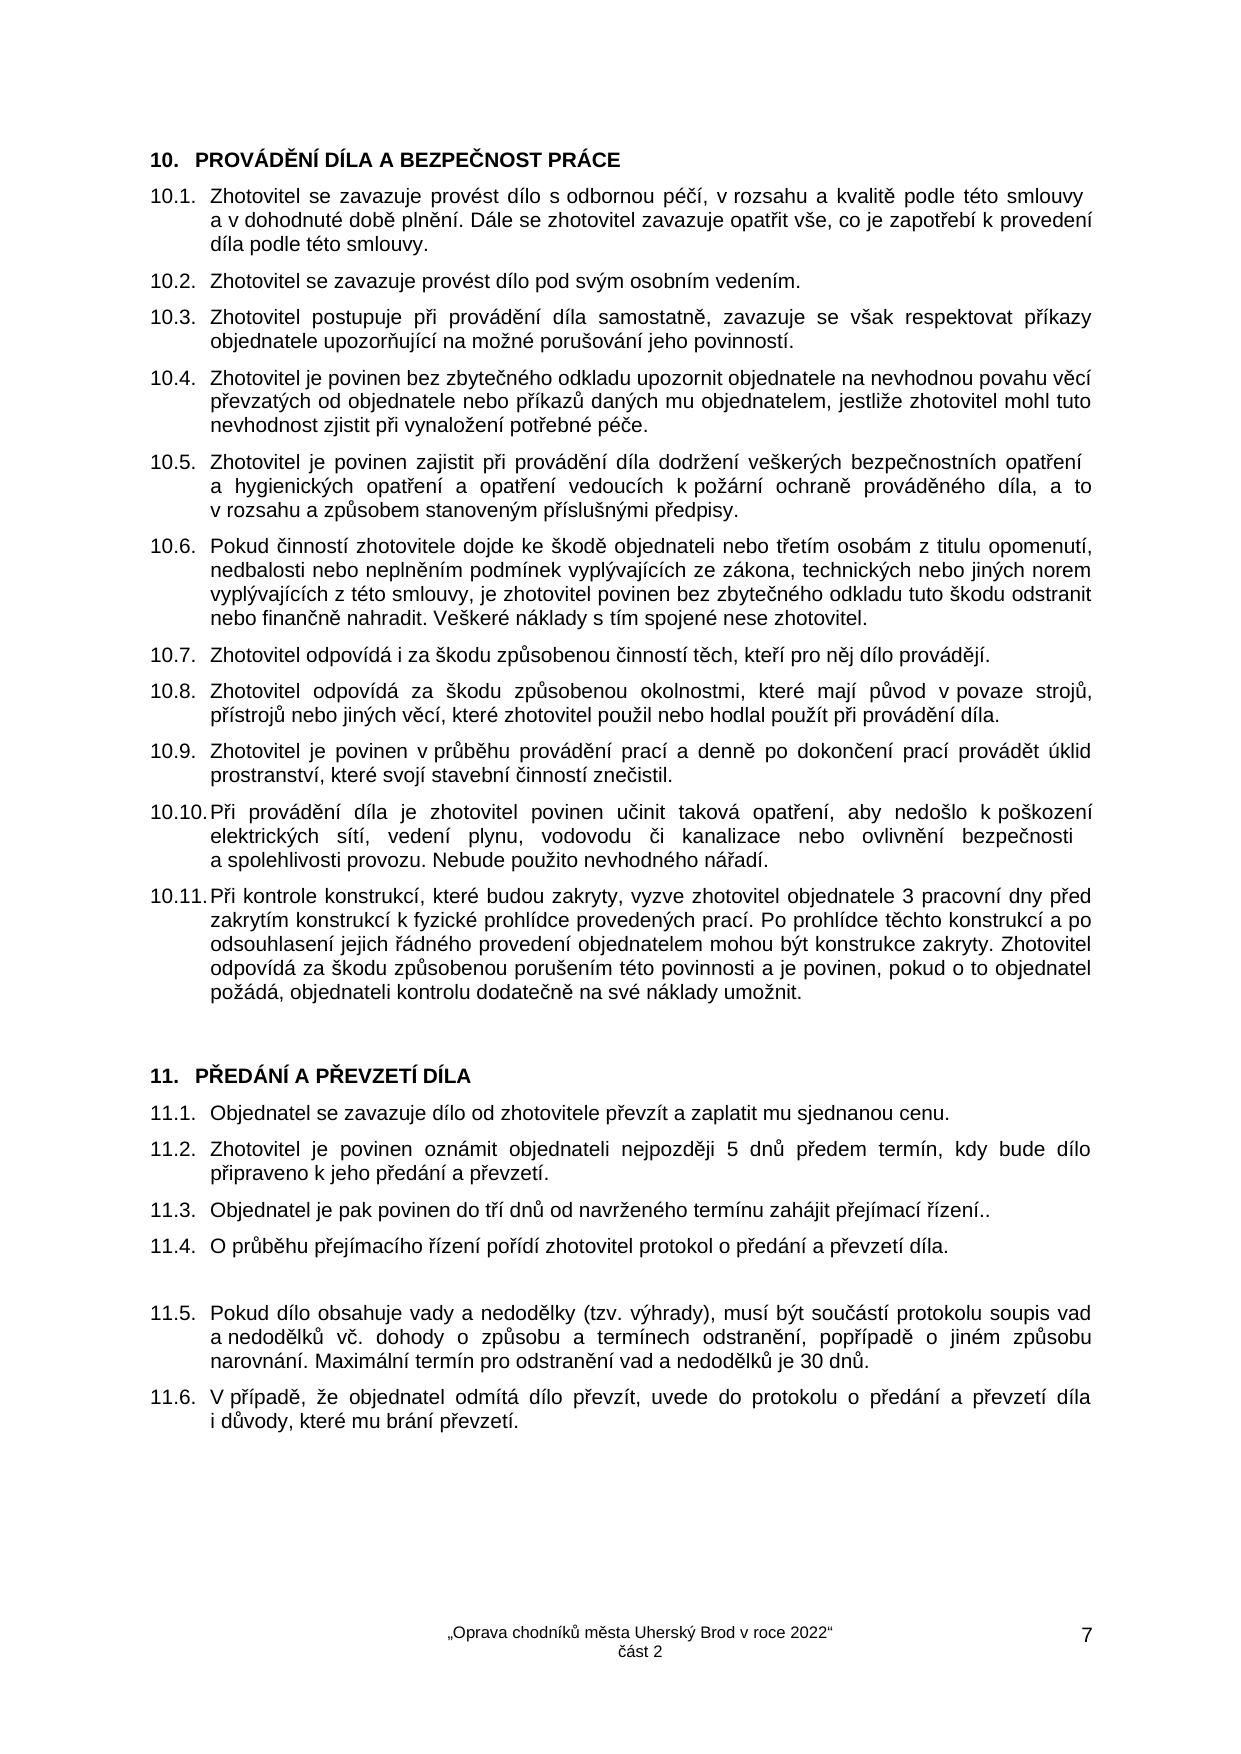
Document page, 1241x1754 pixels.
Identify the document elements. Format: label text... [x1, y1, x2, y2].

subtitle Předání a převzetí díla [150, 1064, 1093, 1088]
subtitle Provádění díla a bezpečnost práce [150, 148, 1093, 172]
subtitle Pokud dílo obsahuje vady a nedodělky (tzv. výhrady), musí být součástí protokolu soupis vad a nedodělků vč. dohody o způsobu a termínech odstranění, popřípadě o jiném způsobu narovnání. Maximální termín pro odstranění vad a nedodělků je 30 dnů. [150, 1301, 1093, 1373]
subtitle Zhotovitel odpovídá i za škodu způsobenou činností těch, kteří pro něj dílo provádějí. [150, 642, 1093, 666]
subtitle Zhotovitel postupuje při provádění díla samostatně, zavazuje se však respektovat příkazy objednatele upozorňující na možné porušování jeho povinností. [150, 305, 1093, 353]
subtitle Zhotovitel je povinen v průběhu provádění prací a denně po dokončení prací provádět úklid prostranství, které svojí stavební činností znečistil. [150, 739, 1093, 787]
subtitle Při provádění díla je zhotovitel povinen učinit taková opatření, aby nedošlo k poškození elektrických sítí, vedení plynu, vodovodu či kanalizace nebo ovlivnění bezpečnosti a spolehlivosti provozu. Nebude použito nevhodného nářadí. [150, 800, 1093, 872]
subtitle Při kontrole konstrukcí, které budou zakryty, vyzve zhotovitel objednatele 3 pracovní dny před zakrytím konstrukcí k fyzické prohlídce provedených prací. Po prohlídce těchto konstrukcí a po odsouhlasení jejich řádného provedení objednatelem mohou být konstrukce zakryty. Zhotovitel odpovídá za škodu způsobenou porušením této povinnosti a je povinen, pokud o to objednatel požádá, objednateli kontrolu dodatečně na své náklady umožnit. [150, 884, 1093, 1004]
subtitle Objednatel se zavazuje dílo od zhotovitele převzít a zaplatit mu sjednanou cenu. [150, 1101, 1093, 1125]
subtitle Objednatel je pak povinen do tří dnů od navrženého termínu zahájit přejímací řízení.. [150, 1198, 1093, 1222]
subtitle Zhotovitel odpovídá za škodu způsobenou okolnostmi, které mají původ v povaze strojů, přístrojů nebo jiných věcí, které zhotovitel použil nebo hodlal použít při provádění díla. [150, 679, 1093, 727]
subtitle V případě, že objednatel odmítá dílo převzít, uvede do protokolu o předání a převzetí díla i důvody, které mu brání převzetí. [150, 1385, 1093, 1433]
subtitle O průběhu přejímacího řízení pořídí zhotovitel protokol o předání a převzetí díla. [150, 1234, 1093, 1258]
subtitle Zhotovitel se zavazuje provést dílo pod svým osobním vedením. [150, 268, 1093, 292]
subtitle Zhotovitel je povinen bez zbytečného odkladu upozornit objednatele na nevhodnou povahu věcí převzatých od objednatele nebo příkazů daných mu objednatelem, jestliže zhotovitel mohl tuto nevhodnost zjistit při vynaložení potřebné péče. [150, 365, 1093, 437]
subtitle Zhotovitel je povinen oznámit objednateli nejpozději 5 dnů předem termín, kdy bude dílo připraveno k jeho předání a převzetí. [150, 1137, 1093, 1185]
subtitle Pokud činností zhotovitele dojde ke škodě objednateli nebo třetím osobám z titulu opomenutí, nedbalosti nebo neplněním podmínek vyplývajících ze zákona, technických nebo jiných norem vyplývajících z této smlouvy, je zhotovitel povinen bez zbytečného odkladu tuto škodu odstranit nebo finančně nahradit. Veškeré náklady s tím spojené nese zhotovitel. [150, 534, 1093, 630]
subtitle Zhotovitel se zavazuje provést dílo s odbornou péčí, v rozsahu a kvalitě podle této smlouvy a v dohodnuté době plnění. Dále se zhotovitel zavazuje opatřit vše, co je zapotřebí k provedení díla podle této smlouvy. [150, 184, 1093, 256]
subtitle Zhotovitel je povinen zajistit při provádění díla dodržení veškerých bezpečnostních opatření a hygienických opatření a opatření vedoucích k požární ochraně prováděného díla, a to v rozsahu a způsobem stanoveným příslušnými předpisy. [150, 450, 1093, 522]
